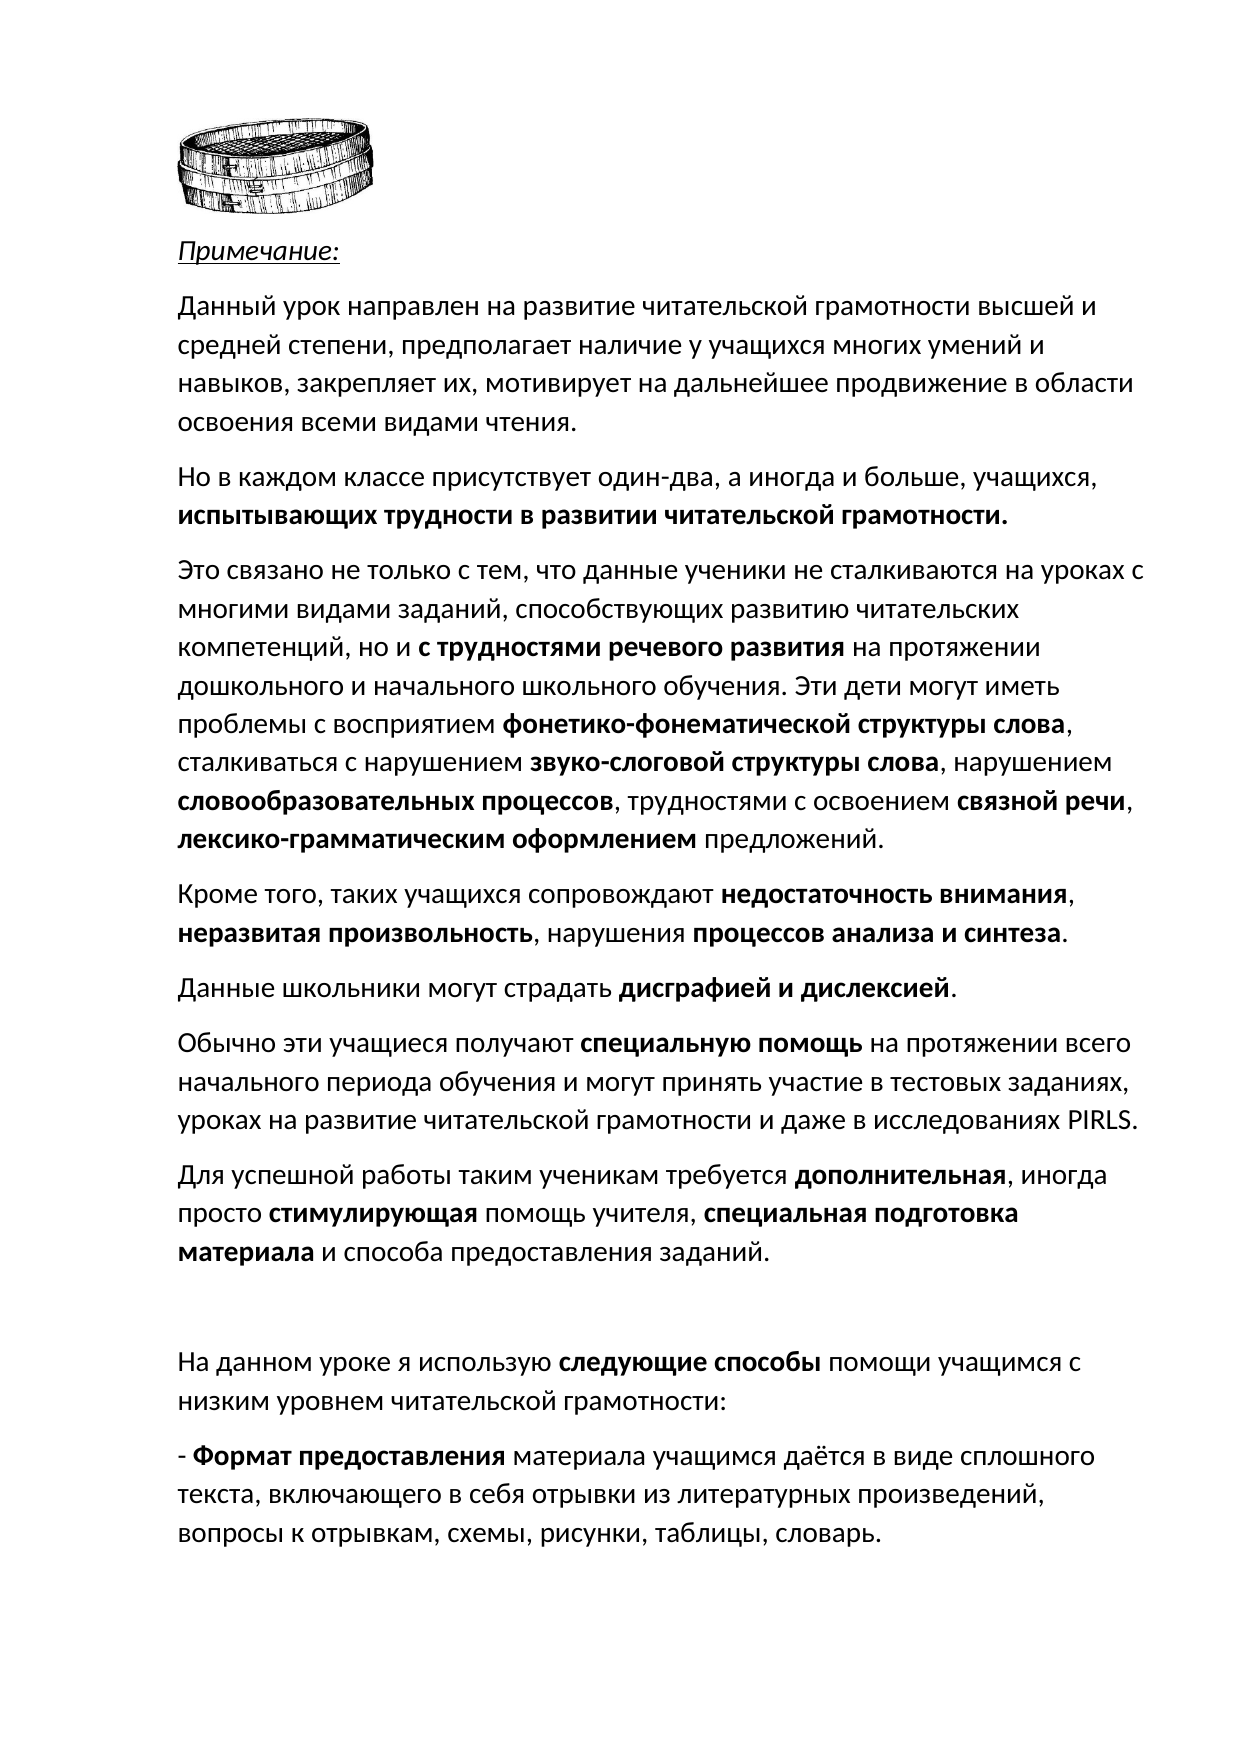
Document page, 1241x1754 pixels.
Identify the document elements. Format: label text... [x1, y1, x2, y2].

text Примечание: [177, 232, 1152, 268]
text Обычно эти учащиеся получают специальную помощь на протяжении всего начального периода обучения и могут принять участие в тестовых заданиях, уроках на развитие читательской грамотности и даже в исследованиях PIRLS. [177, 1024, 1152, 1137]
text - Формат предоставления материала учащимся даётся в виде сплошного текста, включающего в себя отрывки из литературных произведений, вопросы к отрывкам, схемы, рисунки, таблицы, словарь. [177, 1437, 1152, 1549]
text Кроме того, таких учащихся сопровождают недостаточность внимания, неразвитая произвольность, нарушения процессов анализа и синтеза. [177, 876, 1152, 949]
text Это связано не только с тем, что данные ученики не сталкиваются на уроках с многими видами заданий, способствующих развитию читательских компетенций, но и с трудностями речевого развития на протяжении дошкольного и начального школьного обучения. Эти дети могут иметь проблемы с восприятием фонетико-фонематической структуры слова, сталкиваться с нарушением звуко-слоговой структуры слова, нарушением словообразовательных процессов, трудностями с освоением связной речи, лексико-грамматическим оформлением предложений. [177, 551, 1152, 856]
picture [177, 118, 374, 214]
text На данном уроке я использую следующие способы помощи учащимся с низким уровнем читательской грамотности: [177, 1343, 1152, 1417]
text Данные школьники могут страдать дисграфией и дислексией. [177, 969, 1152, 1005]
text Данный урок направлен на развитие читательской грамотности высшей и средней степени, предполагает наличие у учащихся многих умений и навыков, закрепляет их, мотивирует на дальнейшее продвижение в области освоения всеми видами чтения. [177, 287, 1152, 438]
text Но в каждом классе присутствует один-два, а иногда и больше, учащихся, испытывающих трудности в развитии читательской грамотности. [177, 458, 1152, 532]
text Для успешной работы таким ученикам требуется дополнительная, иногда просто стимулирующая помощь учителя, специальная подготовка материала и способа предоставления заданий. [177, 1156, 1152, 1269]
